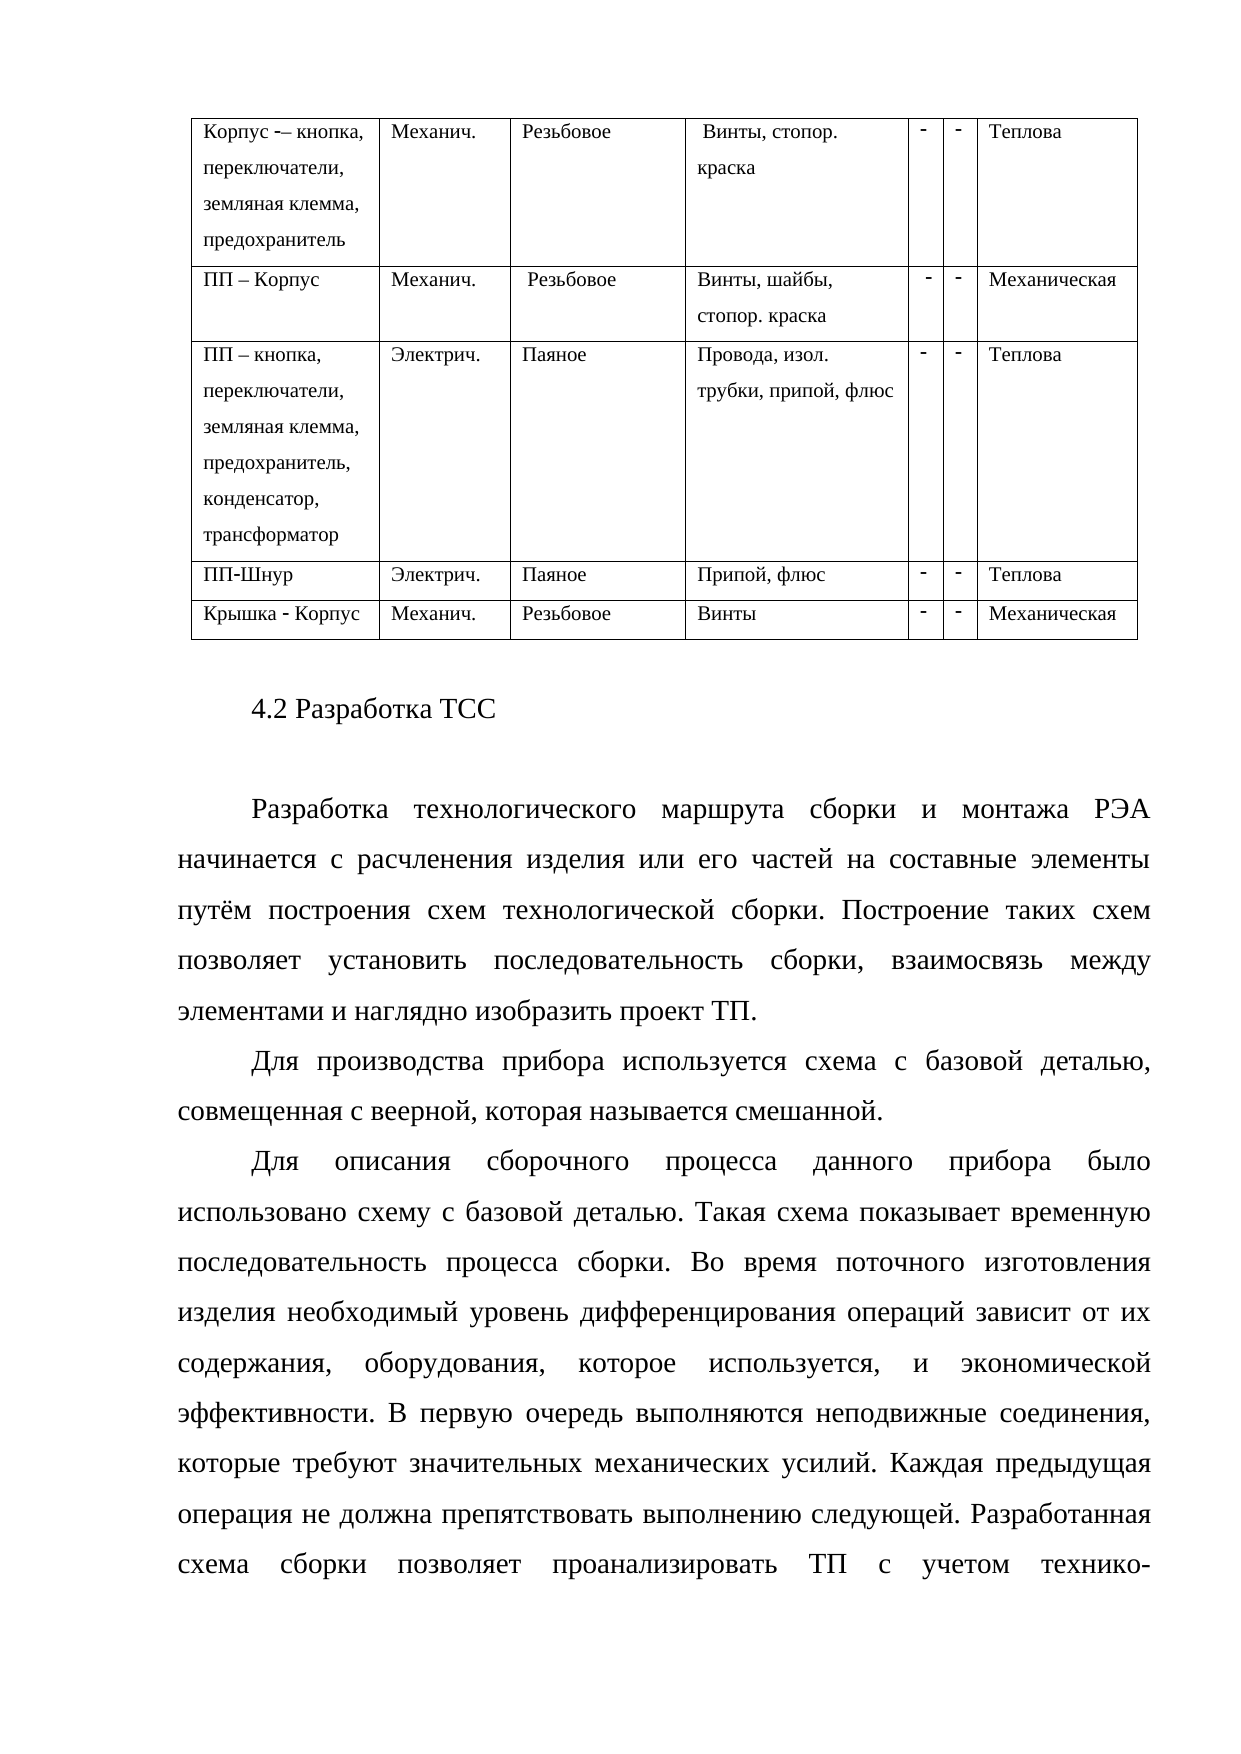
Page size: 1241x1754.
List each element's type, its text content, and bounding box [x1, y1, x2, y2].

table_cell Резьбовое [511, 267, 685, 341]
table_cell Механич. [380, 119, 510, 266]
table_cell [944, 601, 977, 639]
table_cell [909, 342, 943, 561]
table_cell Резьбовое [511, 601, 685, 639]
table_cell Корпус – кнопка, переключатели, земляная клемма, предохранитель [192, 119, 379, 266]
table_cell Механич. [380, 601, 510, 639]
table_cell Механич. [380, 267, 510, 341]
table_cell [909, 119, 943, 266]
table_cell ППШнур [192, 562, 379, 600]
table_cell Механическая [978, 601, 1137, 639]
table_cell Теплова [978, 119, 1137, 266]
table_cell Винты, шайбы, стопор. краска [686, 267, 908, 341]
table_cell [909, 267, 943, 341]
table_cell [944, 267, 977, 341]
table_cell Крышка Корпус [192, 601, 379, 639]
table_cell Паяное [511, 342, 685, 561]
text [177, 1143, 1152, 1579]
table_cell [909, 601, 943, 639]
table_cell Теплова [978, 562, 1137, 600]
table_cell Паяное [511, 562, 685, 600]
table_cell Провода, изол. трубки, припой, флюс [686, 342, 908, 561]
table_cell [944, 119, 977, 266]
table_cell [944, 342, 977, 561]
text Разработка технологического маршрута сборки и монтажа РЭА начинается с расчленения изделия или его частей на составные элементы путём построения схем технологической сборки. Построение таких схем позволяет установить последовательность сборки, взаимосвязь между элементами и наглядно изобразить проект ТП. [177, 791, 1152, 1026]
table_cell Теплова [978, 342, 1137, 561]
text Для производства прибора используется схема с базовой деталью, совмещенная с веерной, которая называется смешанной. [177, 1043, 1152, 1127]
table_cell [944, 562, 977, 600]
table_cell ПП – кнопка, переключатели, земляная клемма, предохранитель, конденсатор, трансформатор [192, 342, 379, 561]
table_cell Винты [686, 601, 908, 639]
table_cell ПП – Корпус [192, 267, 379, 341]
table_cell Припой, флюс [686, 562, 908, 600]
table_cell Резьбовое [511, 119, 685, 266]
table_cell Электрич. [380, 562, 510, 600]
subtitle 4.2 Разработка ТСС [177, 691, 1152, 724]
table_cell [909, 562, 943, 600]
table_cell Электрич. [380, 342, 510, 561]
table_cell Винты, стопор. краска [686, 119, 908, 266]
table_cell Механическая [978, 267, 1137, 341]
